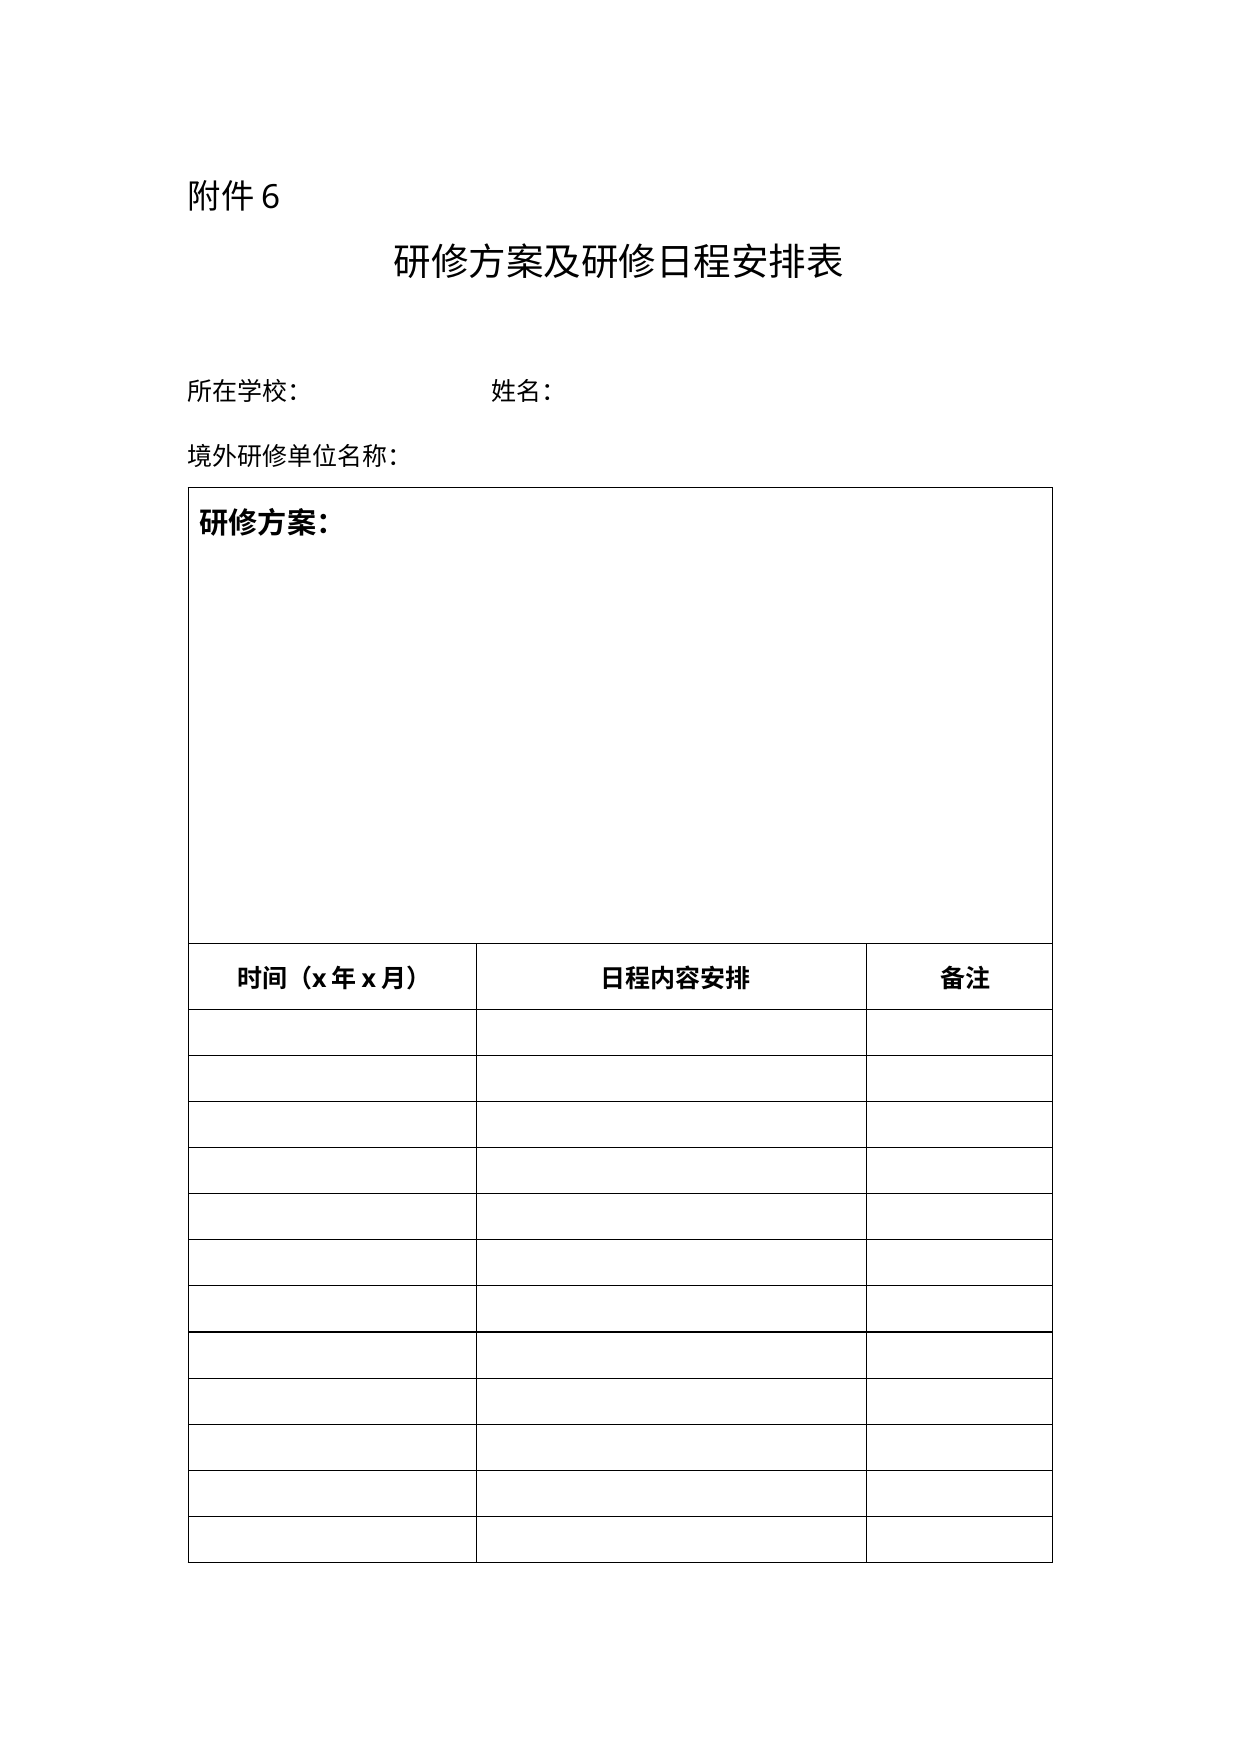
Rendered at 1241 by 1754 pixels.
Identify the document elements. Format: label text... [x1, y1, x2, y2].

table_cell [477, 1471, 866, 1516]
table_cell [189, 1379, 476, 1423]
table_cell 日程内容安排 [477, 944, 866, 1009]
table_cell [189, 1240, 476, 1285]
table_header 研修方案： [189, 488, 1052, 943]
table_cell [867, 1056, 1052, 1101]
table_cell [477, 1148, 866, 1193]
table_cell [189, 1010, 476, 1055]
table_cell [189, 1148, 476, 1193]
table_cell 时间（x年x月） [189, 944, 476, 1009]
table_cell [867, 1102, 1052, 1147]
table_cell 备注 [867, 944, 1052, 1009]
table_cell [867, 1425, 1052, 1469]
table_cell [189, 1056, 476, 1101]
table_cell [477, 1379, 866, 1423]
table_cell [867, 1240, 1052, 1285]
text 境外研修单位名称： [187, 422, 1053, 487]
table_cell [189, 1425, 476, 1469]
table_cell [477, 1333, 866, 1377]
table_cell [867, 1194, 1052, 1239]
table_cell [477, 1286, 866, 1331]
table_cell [189, 1194, 476, 1239]
text 所在学校： 姓名： [187, 357, 1053, 422]
table_cell [189, 1102, 476, 1147]
table_cell [477, 1517, 866, 1562]
table_cell [477, 1425, 866, 1469]
table_cell [477, 1194, 866, 1239]
table_cell [477, 1102, 866, 1147]
table_cell [189, 1471, 476, 1516]
table_cell [867, 1148, 1052, 1193]
table_cell [867, 1286, 1052, 1331]
table_cell [189, 1517, 476, 1562]
table_cell [867, 1010, 1052, 1055]
table_cell [189, 1286, 476, 1331]
text 研修方案及研修日程安排表 [187, 227, 1053, 292]
table_cell [477, 1010, 866, 1055]
table_cell [477, 1240, 866, 1285]
table_cell [867, 1517, 1052, 1562]
text 附件6 [187, 162, 1053, 227]
table_cell [867, 1333, 1052, 1377]
table_cell [189, 1333, 476, 1377]
table_cell [867, 1379, 1052, 1423]
table_cell [867, 1471, 1052, 1516]
table_cell [477, 1056, 866, 1101]
